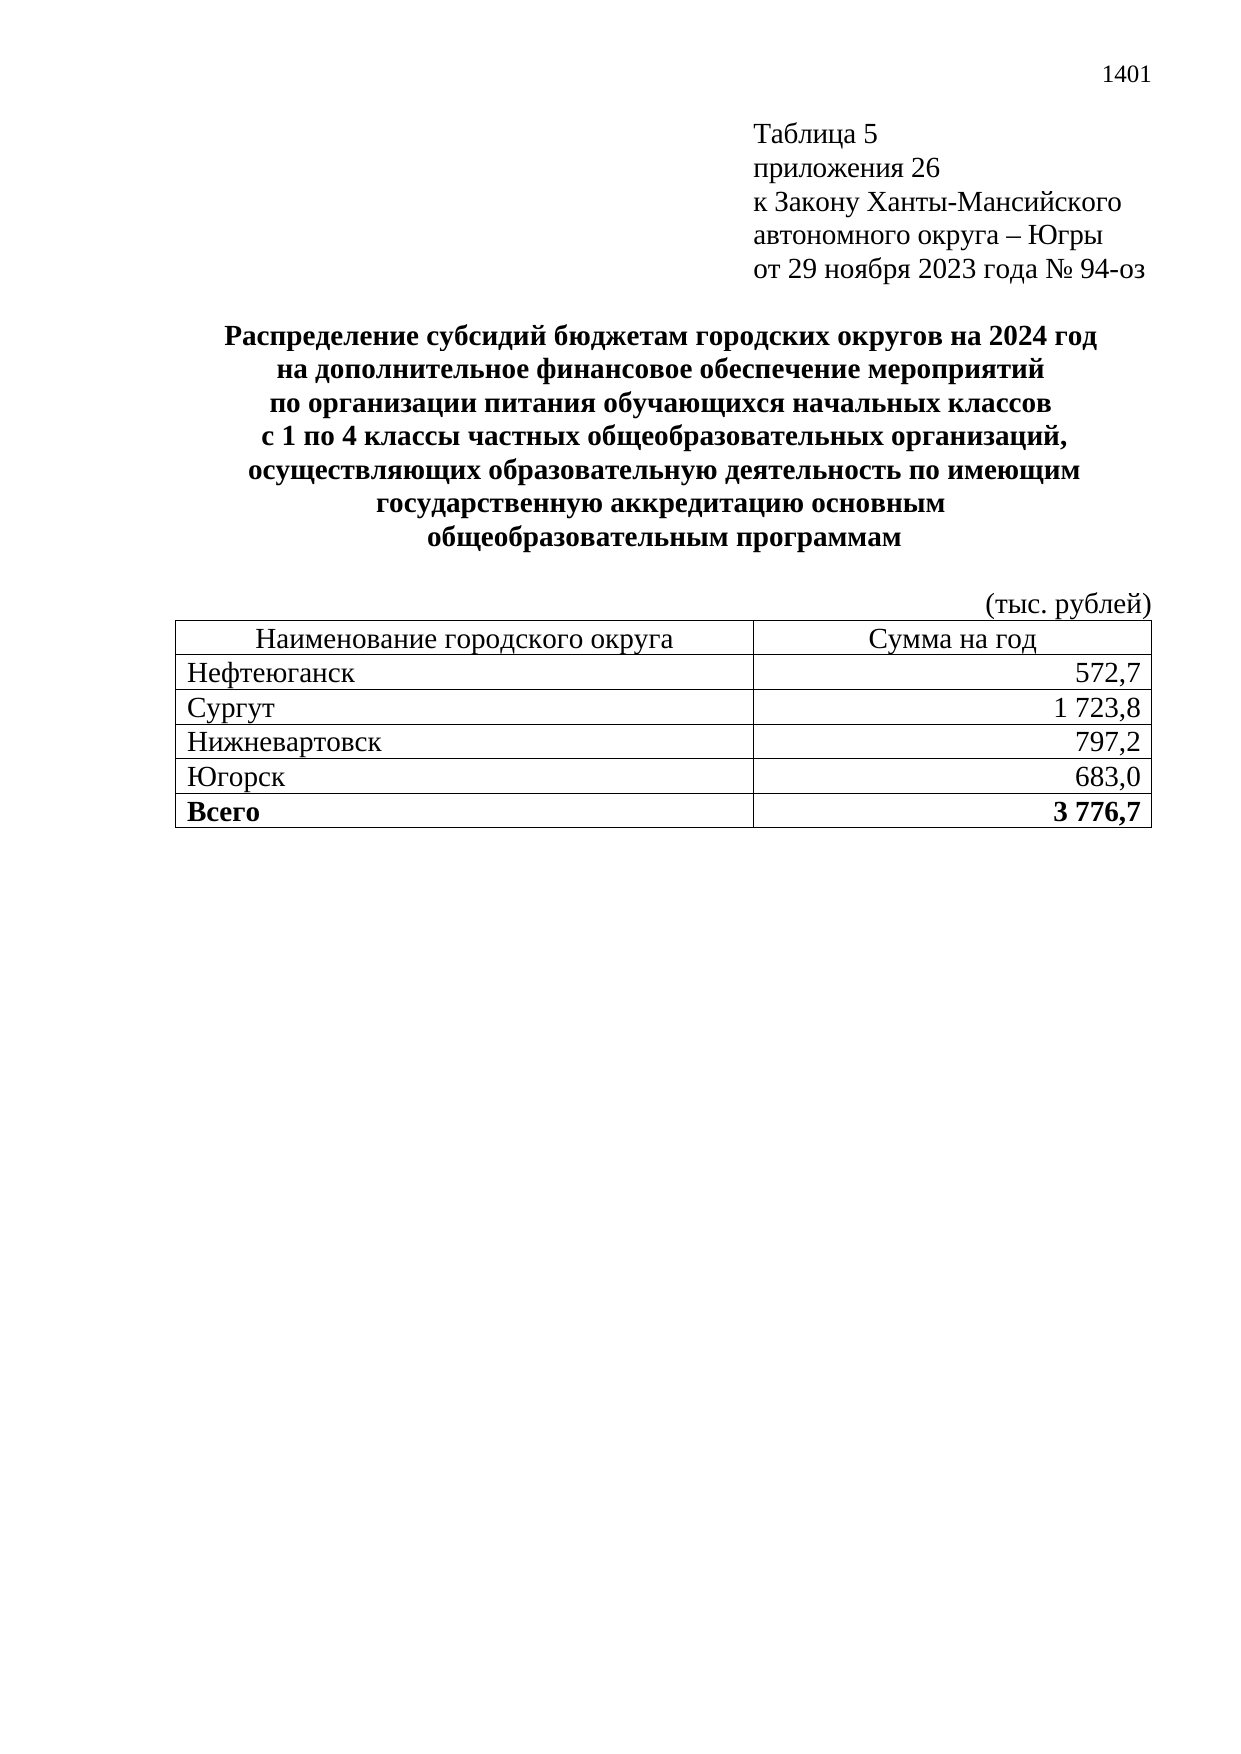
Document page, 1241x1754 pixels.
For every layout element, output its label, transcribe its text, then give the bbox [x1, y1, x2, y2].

table_cell Всего [176, 794, 753, 827]
text Распределение субсидий бюджетам городских округов на 2024 год на дополнительное финансовое обеспечение мероприятий по организации питания обучающихся начальных классов с 1 по 4 классы частных общеобразовательных организаций, осуществляющих образовательную деятельность по имеющим государственную аккредитацию основным общеобразовательным программам [177, 318, 1152, 553]
table_header Наименование городского округа [176, 621, 753, 654]
text (тыс. рублей) [177, 586, 1152, 620]
table_cell Сургут [176, 690, 753, 723]
text приложения 26 [753, 150, 1152, 184]
text автономного округа – Югры [753, 217, 1152, 251]
table_cell 3 776,7 [754, 794, 1151, 827]
text от 29 ноября 2023 года № 94-оз [753, 251, 1152, 284]
table_header Сумма на год [754, 621, 1151, 654]
table_cell 572,7 [754, 655, 1151, 689]
table_cell 1 723,8 [754, 690, 1151, 723]
text Таблица 5 [753, 117, 1152, 150]
table_cell Нижневартовск [176, 725, 753, 758]
text к Закону Ханты-Мансийского [753, 184, 1152, 217]
table_cell 797,2 [754, 725, 1151, 758]
table_cell Югорск [176, 759, 753, 793]
table_cell 683,0 [754, 759, 1151, 793]
table_cell Нефтеюганск [176, 655, 753, 689]
